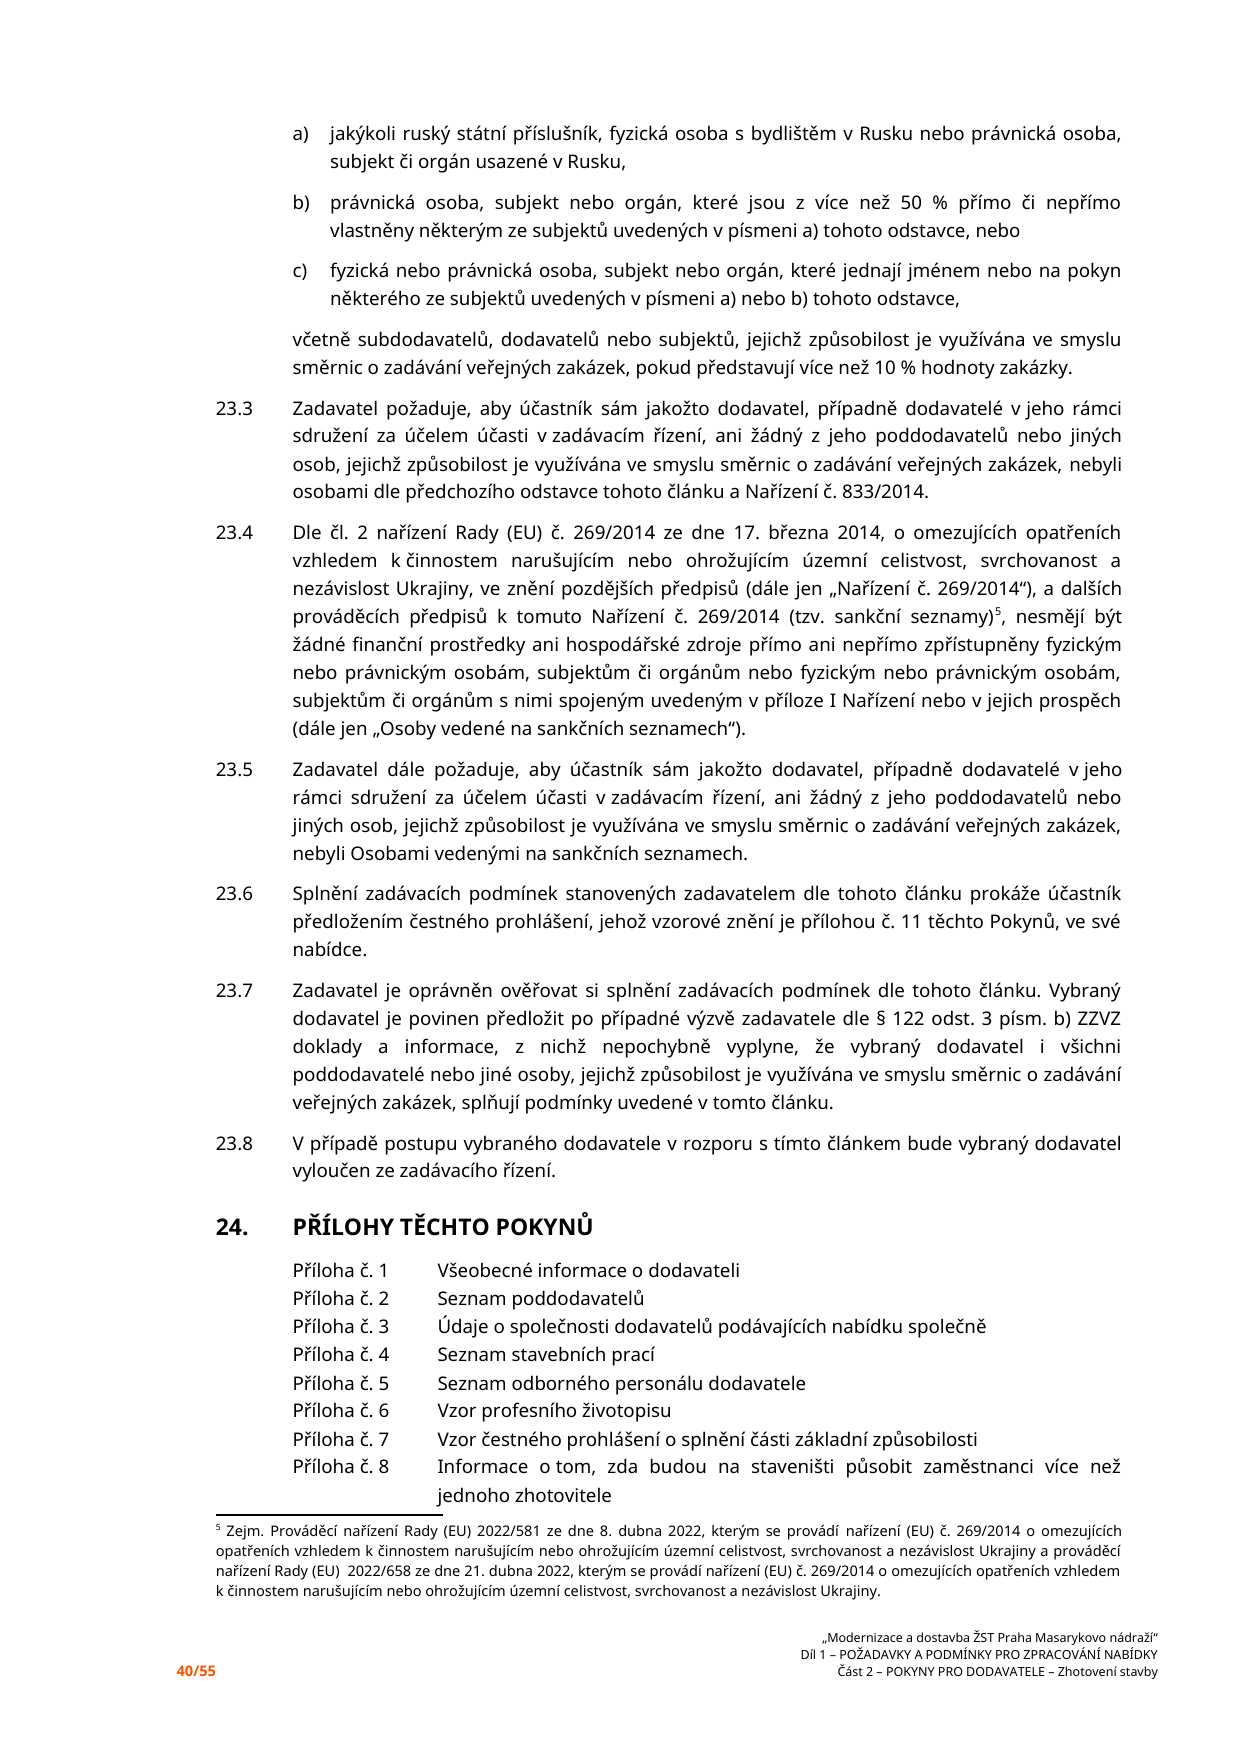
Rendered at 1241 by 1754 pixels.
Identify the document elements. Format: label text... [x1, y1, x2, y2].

text V případě postupu vybraného dodavatele v rozporu s tímto článkem bude vybraný dodavatel vyloučen ze zadávacího řízení. [216, 1130, 1122, 1183]
text Příloha č. 2 Seznam poddodavatelů [292, 1286, 1122, 1311]
list právnická osoba, subjekt nebo orgán, které jsou z více než 50 % přímo či nepřímo vlastněny některým ze subjektů uvedených v písmeni a) tohoto odstavce, nebo [292, 189, 1122, 243]
text Splnění zadávacích podmínek stanovených zadavatelem dle tohoto článku prokáže účastník předložením čestného prohlášení, jehož vzorové znění je přílohou č. 11 těchto Pokynů, ve své nabídce. [216, 881, 1122, 962]
list fyzická nebo právnická osoba, subjekt nebo orgán, které jednají jménem nebo na pokyn některého ze subjektů uvedených v písmeni a) nebo b) tohoto odstavce, [292, 258, 1122, 311]
text Příloha č. 4 Seznam stavebních prací [292, 1342, 1122, 1367]
text Příloha č. 8 Informace o tom, zda budou na staveništi působit zaměstnanci více než jednoho zhotovitele [292, 1454, 1122, 1507]
text Příloha č. 1 Všeobecné informace o dodavateli [292, 1258, 1122, 1283]
text Zadavatel požaduje, aby účastník sám jakožto dodavatel, případně dodavatelé v jeho rámci sdružení za účelem účasti v zadávacím řízení, ani žádný z jeho poddodavatelů nebo jiných osob, jejichž způsobilost je využívána ve smyslu směrnic o zadávání veřejných zakázek, nebyli osobami dle předchozího odstavce tohoto článku a Nařízení č. 833/2014. [216, 395, 1122, 504]
text Příloha č. 3 Údaje o společnosti dodavatelů podávajících nabídku společně [292, 1314, 1122, 1339]
text Dle čl. 2 nařízení Rady (EU) č. 269/2014 ze dne 17. března 2014, o omezujících opatřeních vzhledem k činnostem narušujícím nebo ohrožujícím územní celistvost, svrchovanost a nezávislost Ukrajiny, ve znění pozdějších předpisů (dále jen „Nařízení č. 269/2014“), a dalších prováděcích předpisů k tomuto Nařízení č. 269/2014 (tzv. sankční seznamy), nesmějí být žádné finanční prostředky ani hospodářské zdroje přímo ani nepřímo zpřístupněny fyzickým nebo právnickým osobám, subjektům či orgánům nebo fyzickým nebo právnickým osobám, subjektům či orgánům s nimi spojeným uvedeným v příloze I Nařízení nebo v jejich prospěch (dále jen „Osoby vedené na sankčních seznamech“). [216, 519, 1122, 741]
text Zadavatel dále požaduje, aby účastník sám jakožto dodavatel, případně dodavatelé v jeho rámci sdružení za účelem účasti v zadávacím řízení, ani žádný z jeho poddodavatelů nebo jiných osob, jejichž způsobilost je využívána ve smyslu směrnic o zadávání veřejných zakázek, nebyli Osobami vedenými na sankčních seznamech. [216, 756, 1122, 866]
list jakýkoli ruský státní příslušník, fyzická osoba s bydlištěm v Rusku nebo právnická osoba, subjekt či orgán usazené v Rusku, [292, 121, 1122, 174]
text PŘÍLOHY TĚCHTO POKYNŮ [216, 1211, 1122, 1242]
list včetně subdodavatelů, dodavatelů nebo subjektů, jejichž způsobilost je využívána ve smyslu směrnic o zadávání veřejných zakázek, pokud představují více než 10 % hodnoty zakázky. [292, 326, 1122, 380]
text Příloha č. 5 Seznam odborného personálu dodavatele [292, 1370, 1122, 1395]
text Příloha č. 6 Vzor profesního životopisu [292, 1398, 1122, 1423]
text Zadavatel je oprávněn ověřovat si splnění zadávacích podmínek dle tohoto článku. Vybraný dodavatel je povinen předložit po případné výzvě zadavatele dle § 122 odst. 3 písm. b) ZZVZ doklady a informace, z nichž nepochybně vyplyne, že vybraný dodavatel i všichni poddodavatelé nebo jiné osoby, jejichž způsobilost je využívána ve smyslu směrnic o zadávání veřejných zakázek, splňují podmínky uvedené v tomto článku. [216, 977, 1122, 1115]
text Příloha č. 7 Vzor čestného prohlášení o splnění části základní způsobilosti [292, 1426, 1122, 1451]
